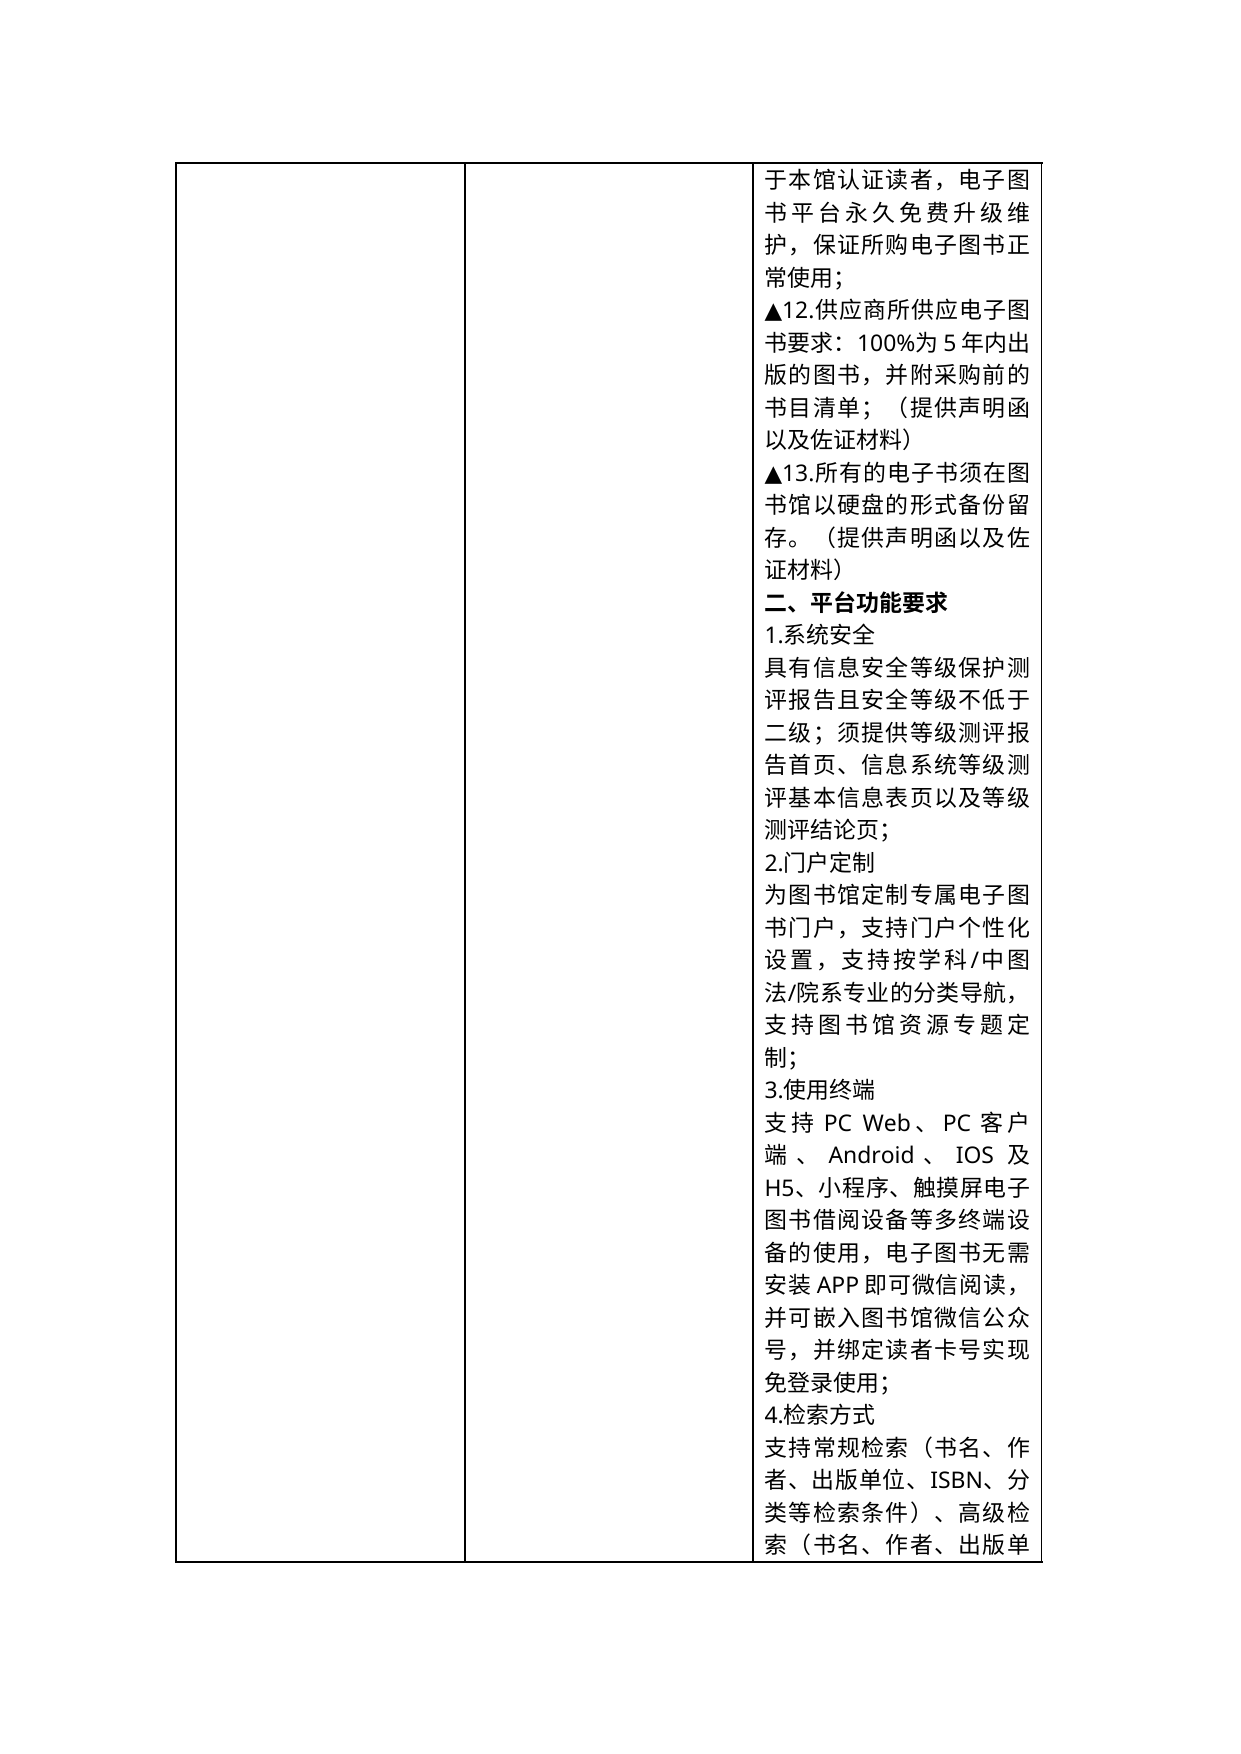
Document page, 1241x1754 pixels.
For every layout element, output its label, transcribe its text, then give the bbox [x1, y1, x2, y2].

table_cell [466, 164, 752, 1561]
table_cell 1 [177, 164, 464, 1561]
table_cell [754, 164, 1041, 1561]
